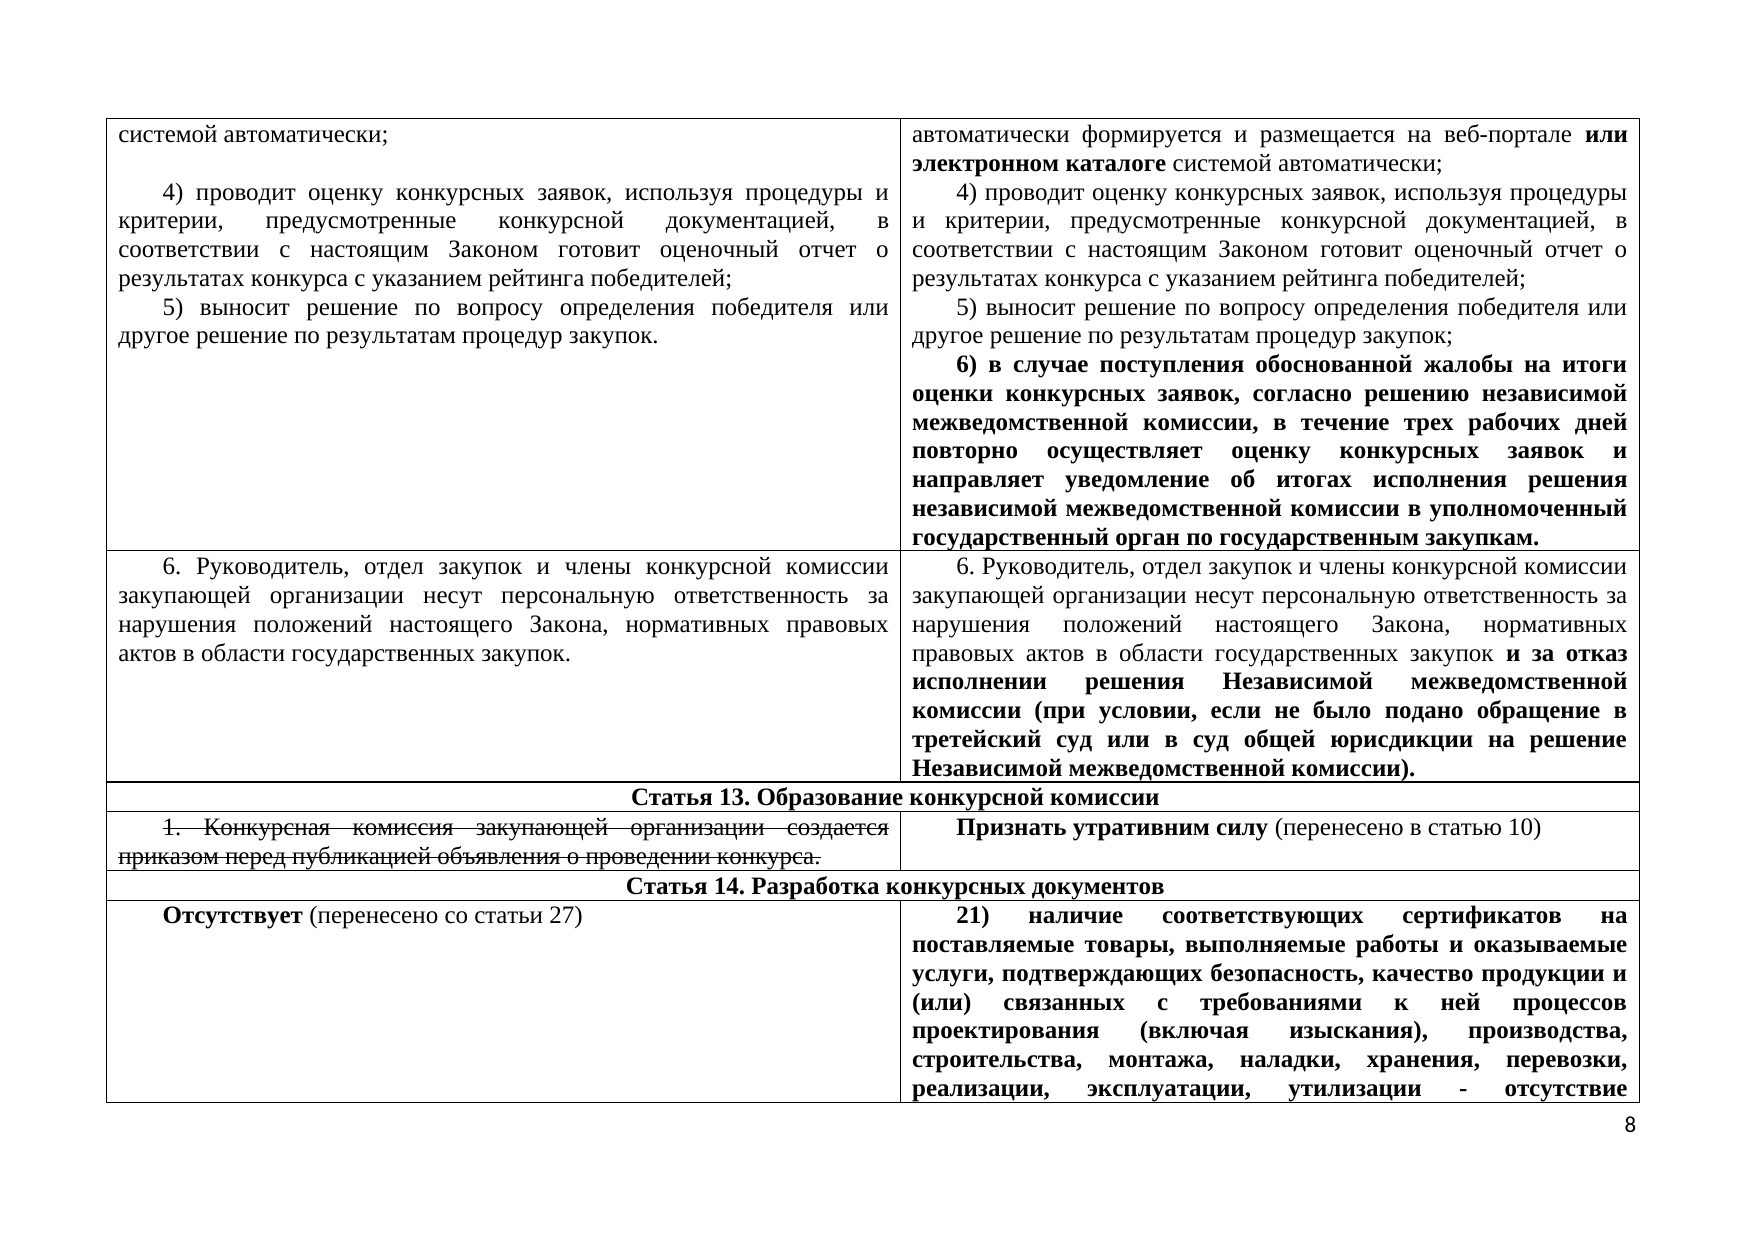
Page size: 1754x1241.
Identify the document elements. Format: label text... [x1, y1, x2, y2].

table_cell Признать утративним силу (перенесено в статью 10) [901, 812, 1639, 870]
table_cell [107, 901, 900, 1102]
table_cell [901, 901, 1639, 1102]
table_cell Статья 13. Образование конкурсной комиссии [107, 783, 1639, 811]
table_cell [901, 119, 1639, 550]
table_cell 6. Руководитель, отдел закупок и члены конкурсной комиссии закупающей организации несут персональную ответственность за нарушения положений настоящего Закона, нормативных правовых актов в области государственных закупок и за отказ исполнении решения Независимой межведомственной комиссии (при условии, если не было подано обращение в третейский суд или в суд общей юрисдикции на решение Независимой межведомственной комиссии). [901, 551, 1639, 781]
table_cell Статья 14. Разработка конкурсных документов [107, 871, 1639, 899]
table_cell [107, 119, 900, 550]
table_cell 6. Руководитель, отдел закупок и члены конкурсной комиссии закупающей организации несут персональную ответственность за нарушения положений настоящего Закона, нормативных правовых актов в области государственных закупок. [107, 551, 900, 781]
table_cell 1. Конкурсная комиссия закупающей организации создается приказом перед публикацией объявления о проведении конкурса. [107, 812, 900, 870]
